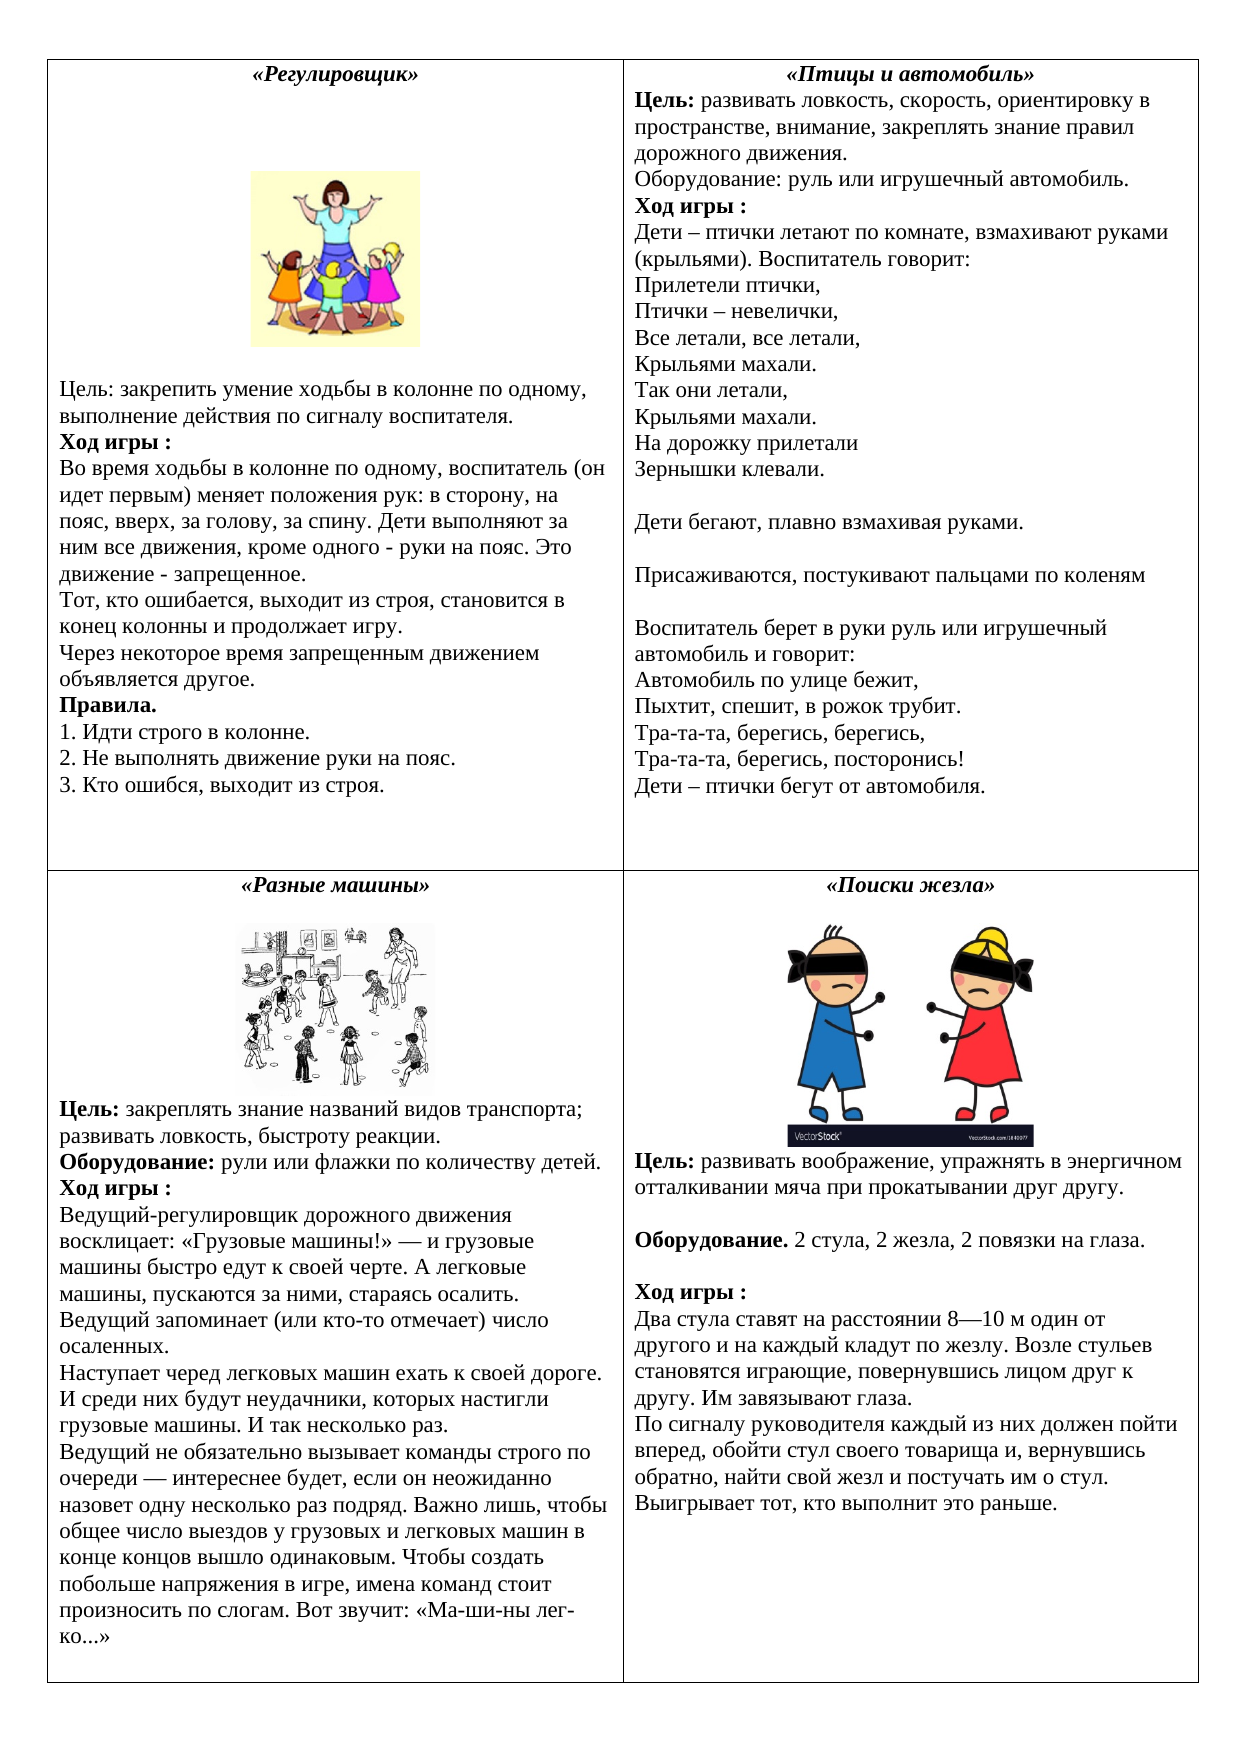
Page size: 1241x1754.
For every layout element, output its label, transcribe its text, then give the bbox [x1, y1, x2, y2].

table_cell «Регулировщик» Цель: закрепить умение ходьбы в колонне по одному, выполнение действия по сигналу воспитателя. Ход игры : Во время ходьбы в колонне по одному, воспитатель (он идет первым) меняет положения рук: в сторону, на пояс, вверх, за голову, за спину. Дети выполняют за ним все движения, кроме одного - руки на пояс. Это движение - запрещенное. Тот, кто ошибается, выходит из строя, становится в конец колонны и продолжает игру. Через некоторое время запрещенным движением объявляется другое. Правила. 1. Идти строго в колонне. 2. Не выполнять движение руки на пояс. 3. Кто ошибся, выходит из строя. [48, 60, 623, 870]
table_cell «Поиски жезла» Цель: развивать воображение, упражнять в энергичном отталкивании мяча при прокатывании друг другу. Оборудование. 2 стула, 2 жезла, 2 повязки на глаза. Ход игры : Два стула ставят на расстоянии 8—10 м один от другого и на каждый кладут по жезлу. Возле стульев становятся играющие, повернувшись лицом друг к другу. Им завязывают глаза. По сигналу руководителя каждый из них должен пойти вперед, обойти стул своего товарища и, вернувшись обратно, найти свой жезл и постучать им о стул. Выигрывает тот, кто выполнит это раньше. [624, 871, 1198, 1682]
picture [250, 171, 421, 347]
picture [787, 923, 1034, 1147]
table_cell «Разные машины» Цель: закреплять знание названий видов транспорта; развивать ловкость, быстроту реакции. Оборудование: рули или флажки по количеству детей. Ход игры : Ведущий-регулировщик дорожного движения восклицает: «Грузовые машины!» — и грузовые машины быстро едут к своей черте. А легковые машины, пускаются за ними, стараясь осалить. Ведущий запоминает (или кто-то отмечает) число осаленных. Наступает черед легковых машин ехать к своей дороге. И среди них будут неудачники, которых настигли грузовые машины. И так несколько раз. Ведущий не обязательно вызывает команды строго по очереди — интереснее будет, если он неожиданно назовет одну несколько раз подряд. Важно лишь, чтобы общее число выездов у грузовых и легковых машин в конце концов вышло одинаковым. Чтобы создать побольше напряжения в игре, имена команд стоит произносить по слогам. Вот звучит: «Ма-ши-ны лег-ко...» [48, 871, 623, 1682]
table_cell «Птицы и автомобиль» Цель: развивать ловкость, скорость, ориентировку в пространстве, внимание, закреплять знание правил дорожного движения. Оборудование: руль или игрушечный автомобиль. Ход игры : Дети – птички летают по комнате, взмахивают руками (крыльями). Воспитатель говорит: Прилетели птички, Птички – невелички, Все летали, все летали, Крыльями махали. Так они летали, Крыльями махали. На дорожку прилетали Зернышки клевали. Дети бегают, плавно взмахивая руками. Присаживаются, постукивают пальцами по коленям Воспитатель берет в руки руль или игрушечный автомобиль и говорит: Автомобиль по улице бежит, Пыхтит, спешит, в рожок трубит. Тра-та-та, берегись, берегись, Тра-та-та, берегись, посторонись! Дети – птички бегут от автомобиля. [624, 60, 1198, 870]
picture [235, 923, 436, 1096]
